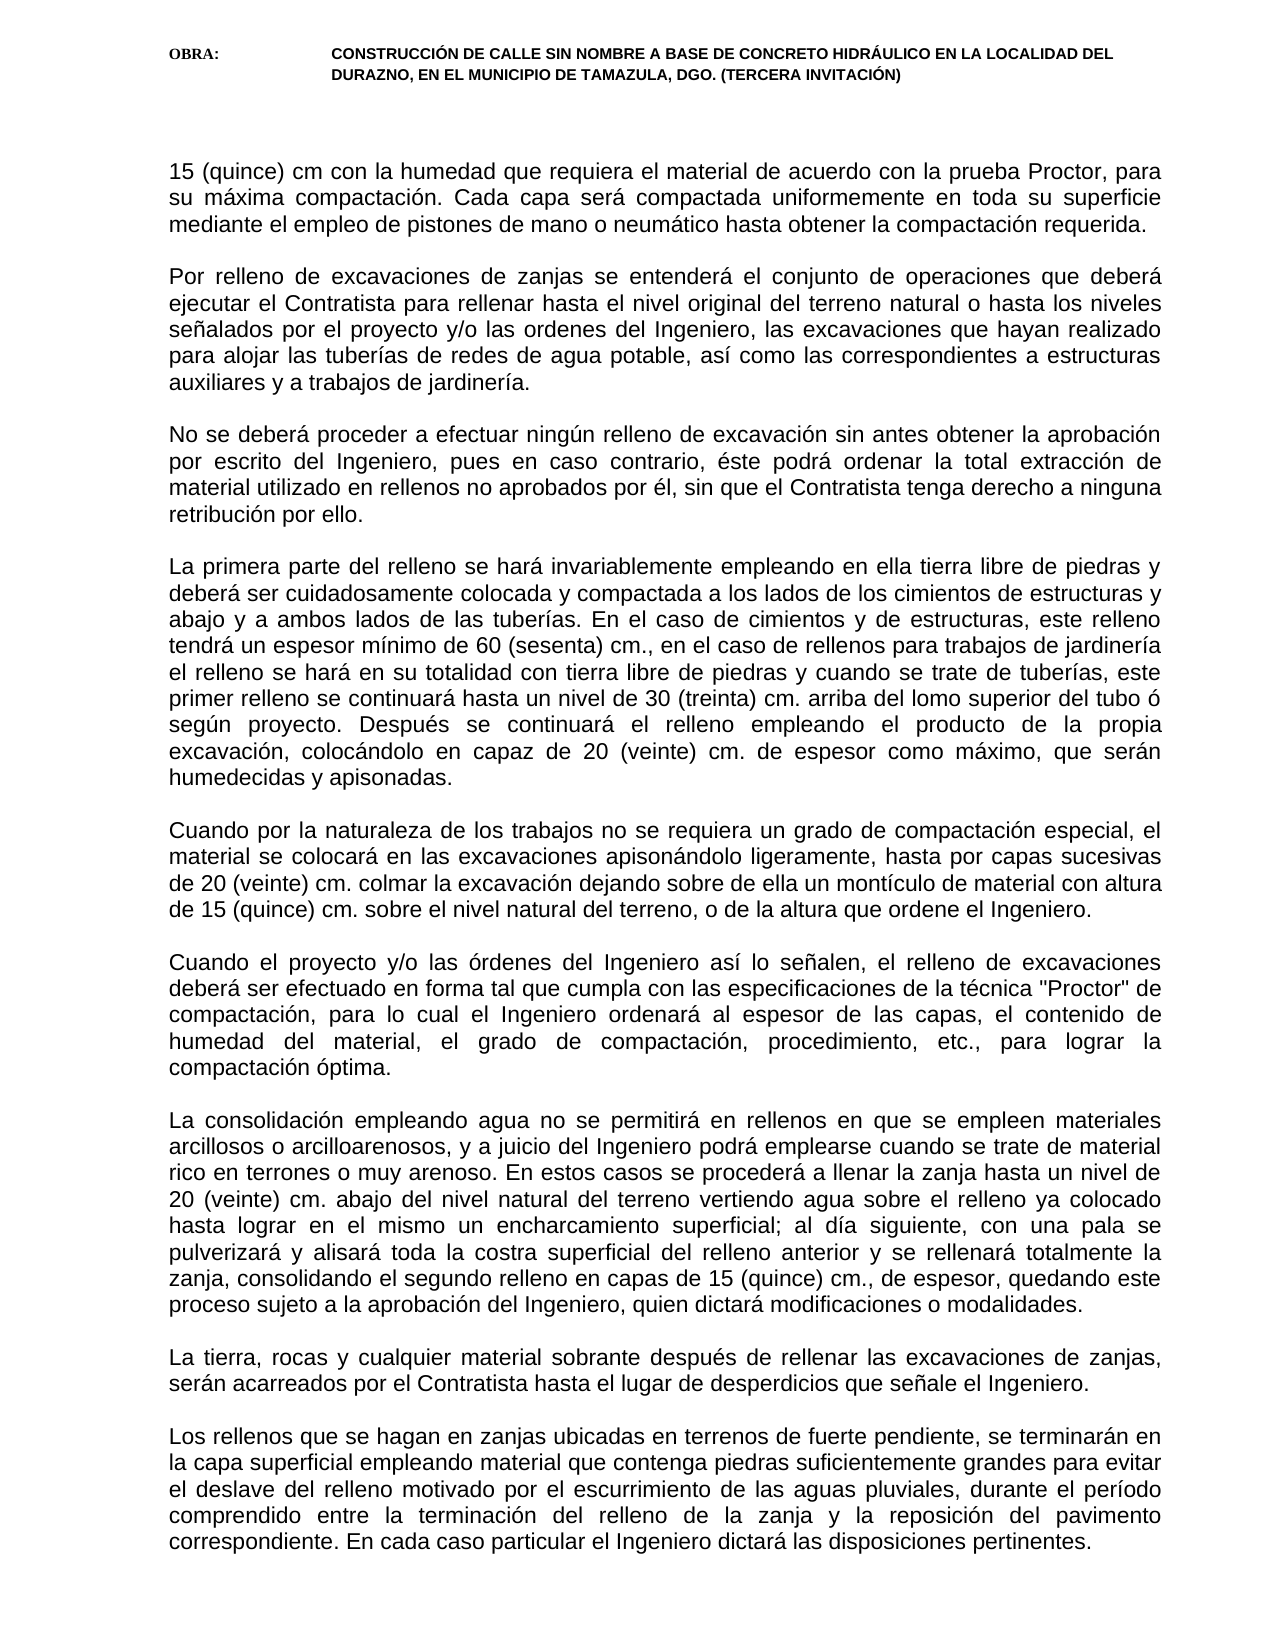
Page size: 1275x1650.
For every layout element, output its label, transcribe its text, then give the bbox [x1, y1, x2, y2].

text La consolidación empleando agua no se permitirá en rellenos en que se empleen materiales arcillosos o arcilloarenosos, y a juicio del Ingeniero podrá emplearse cuando se trate de material rico en terrones o muy arenoso. En estos casos se procederá a llenar la zanja hasta un nivel de 20 (veinte) cm. abajo del nivel natural del terreno vertiendo agua sobre el relleno ya colocado hasta lograr en el mismo un encharcamiento superficial; al día siguiente, con una pala se pulverizará y alisará toda la costra superficial del relleno anterior y se rellenará totalmente la zanja, consolidando el segundo relleno en capas de 15 (quince) cm., de espesor, quedando este proceso sujeto a la aprobación del Ingeniero, quien dictará modificaciones o modalidades. [169, 1107, 1162, 1317]
text No se deberá proceder a efectuar ningún relleno de excavación sin antes obtener la aprobación por escrito del Ingeniero, pues en caso contrario, éste podrá ordenar la total extracción de material utilizado en rellenos no aprobados por él, sin que el Contratista tenga derecho a ninguna retribución por ello. [169, 421, 1162, 527]
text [169, 158, 1162, 237]
text Por relleno de excavaciones de zanjas se entenderá el conjunto de operaciones que deberá ejecutar el Contratista para rellenar hasta el nivel original del terreno natural o hasta los niveles señalados por el proyecto y/o las ordenes del Ingeniero, las excavaciones que hayan realizado para alojar las tuberías de redes de agua potable, así como las correspondientes a estructuras auxiliares y a trabajos de jardinería. [169, 263, 1162, 395]
text La primera parte del relleno se hará invariablemente empleando en ella tierra libre de piedras y deberá ser cuidadosamente colocada y compactada a los lados de los cimientos de estructuras y abajo y a ambos lados de las tuberías. En el caso de cimientos y de estructuras, este relleno tendrá un espesor mínimo de 60 (sesenta) cm., en el caso de rellenos para trabajos de jardinería el relleno se hará en su totalidad con tierra libre de piedras y cuando se trate de tuberías, este primer relleno se continuará hasta un nivel de 30 (treinta) cm. arriba del lomo superior del tubo ó según proyecto. Después se continuará el relleno empleando el producto de la propia excavación, colocándolo en capaz de 20 (veinte) cm. de espesor como máximo, que serán humedecidas y apisonadas. [169, 553, 1162, 790]
text Cuando el proyecto y/o las órdenes del Ingeniero así lo señalen, el relleno de excavaciones deberá ser efectuado en forma tal que cumpla con las especificaciones de la técnica "Proctor" de compactación, para lo cual el Ingeniero ordenará al espesor de las capas, el contenido de humedad del material, el grado de compactación, procedimiento, etc., para lograr la compactación óptima. [169, 948, 1162, 1080]
text La tierra, rocas y cualquier material sobrante después de rellenar las excavaciones de zanjas, serán acarreados por el Contratista hasta el lugar de desperdicios que señale el Ingeniero. [169, 1344, 1162, 1397]
text Cuando por la naturaleza de los trabajos no se requiera un grado de compactación especial, el material se colocará en las excavaciones apisonándolo ligeramente, hasta por capas sucesivas de 20 (veinte) cm. colmar la excavación dejando sobre de ella un montículo de material con altura de 15 (quince) cm. sobre el nivel natural del terreno, o de la altura que ordene el Ingeniero. [169, 817, 1162, 922]
text Los rellenos que se hagan en zanjas ubicadas en terrenos de fuerte pendiente, se terminarán en la capa superficial empleando material que contenga piedras suficientemente grandes para evitar el deslave del relleno motivado por el escurrimiento de las aguas pluviales, durante el período comprendido entre la terminación del relleno de la zanja y la reposición del pavimento correspondiente. En cada caso particular el Ingeniero dictará las disposiciones pertinentes. [169, 1423, 1162, 1555]
